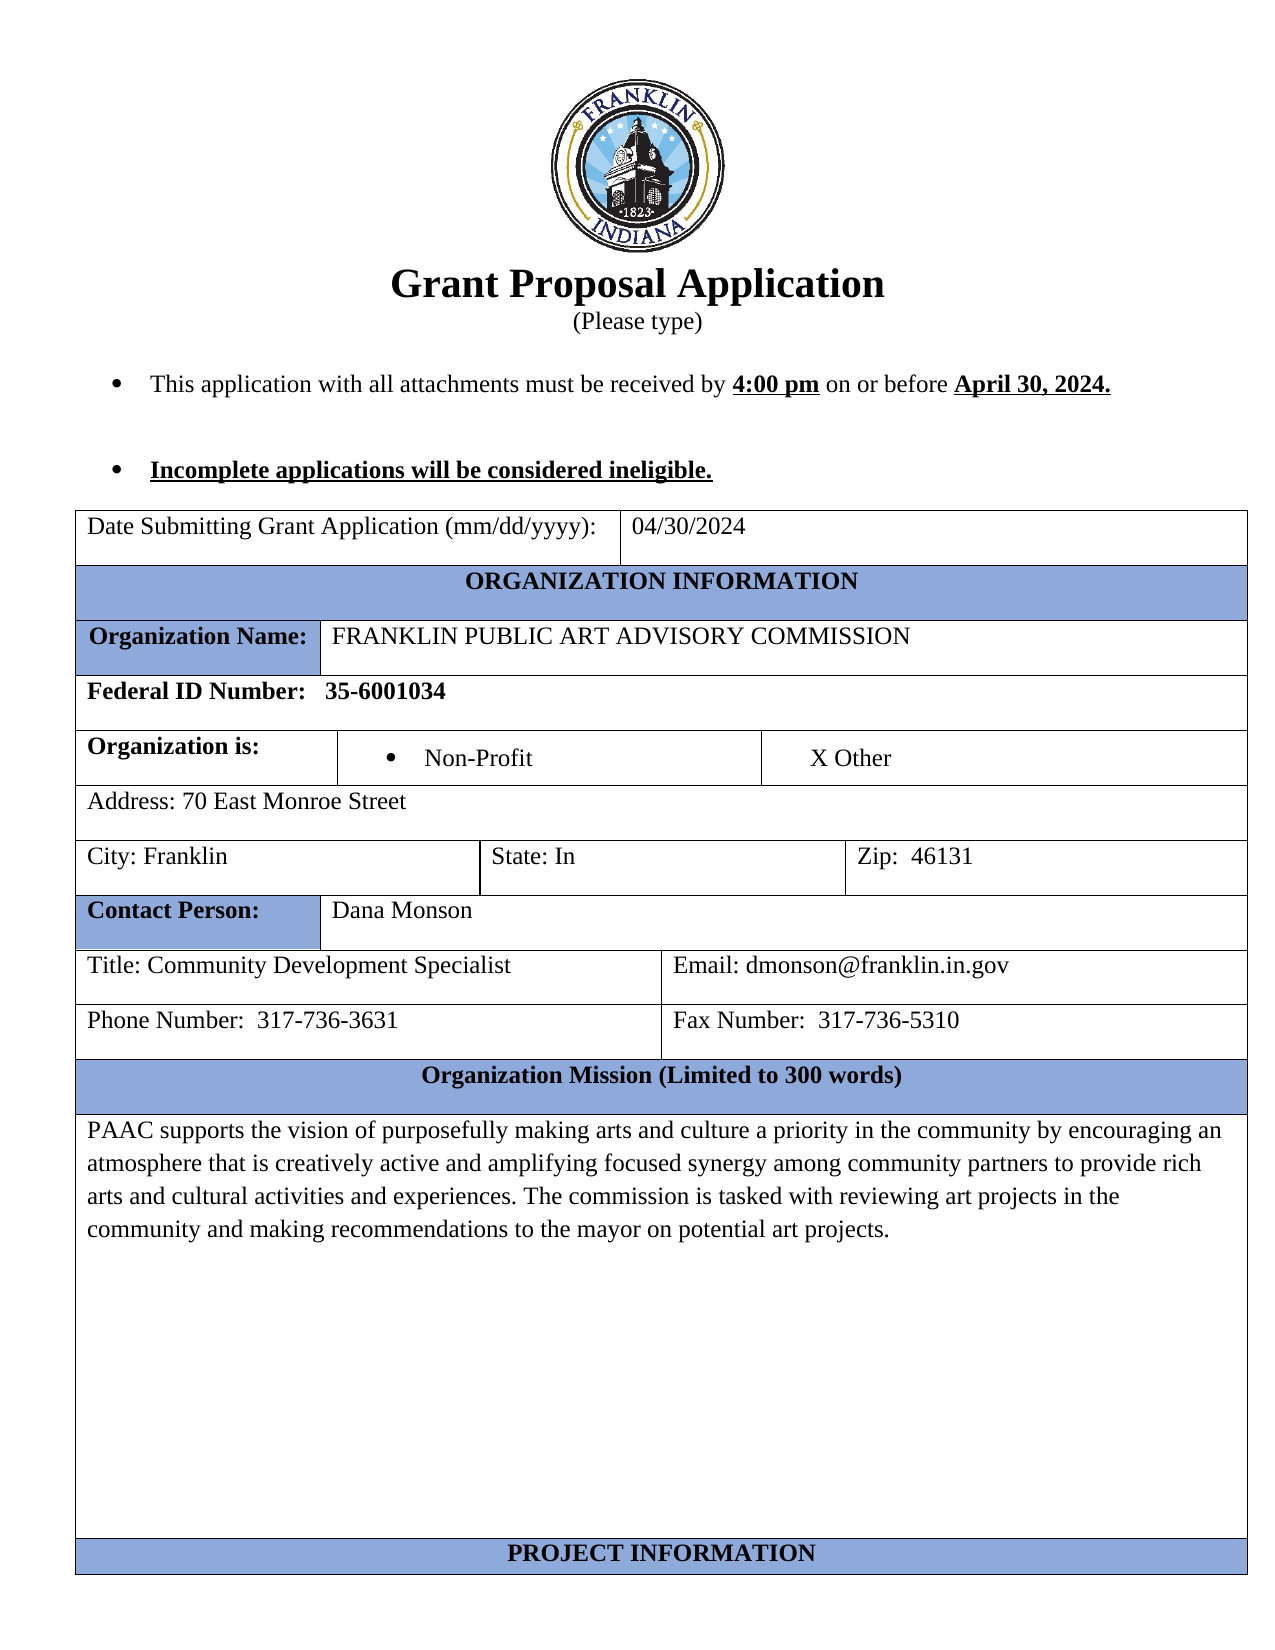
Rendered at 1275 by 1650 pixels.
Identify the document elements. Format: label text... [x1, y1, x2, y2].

picture [546, 75, 730, 259]
table_cell City: Franklin [76, 841, 479, 894]
table_cell project information [76, 1539, 1247, 1574]
table_cell State: In [481, 841, 845, 894]
text Grant Proposal Application [75, 258, 1200, 306]
table_cell X Other [762, 731, 1247, 785]
table_cell Non-Profit [338, 731, 761, 785]
table_cell Organization Name: [76, 621, 320, 675]
table_cell Email: dmonson@franklin.in.gov [662, 951, 1247, 1004]
table_cell Fax Number: 317-736-5310 [662, 1005, 1247, 1059]
list Incomplete applications will be considered ineligible. [112, 455, 1200, 484]
text (Please type) [75, 306, 1200, 369]
table_cell fRANKLin PUBLIC ART ADVISORY COMMISSION [321, 621, 1247, 675]
table_cell Organization Mission (Limited to 300 words) [76, 1060, 1247, 1114]
table_header 04/30/2024 [621, 511, 1247, 565]
table_header Date Submitting Grant Application (mm/dd/yyyy): [76, 511, 620, 565]
table_cell Organization is: [76, 731, 337, 785]
table_cell Zip: 46131 [846, 841, 1247, 894]
list This application with all attachments must be received by 4:00 pm on or before April 30, 2024. [112, 369, 1200, 398]
table_cell Address: 70 East Monroe Street [76, 786, 1247, 840]
table_cell Federal ID Number: 35-6001034 [76, 676, 1247, 730]
table_cell Phone Number: 317-736-3631 [76, 1005, 661, 1059]
table_cell Contact Person: [76, 896, 320, 949]
table_cell PAAC supports the vision of purposefully making arts and culture a priority in the community by encouraging an atmosphere that is creatively active and amplifying focused synergy among community partners to provide rich arts and cultural activities and experiences. The commission is tasked with reviewing art projects in the community and making recommendations to the mayor on potential art projects. [76, 1115, 1247, 1537]
table_cell Organization information [76, 566, 1247, 620]
table_cell Title: Community Development Specialist [76, 951, 661, 1004]
table_cell Dana Monson [321, 896, 1247, 949]
